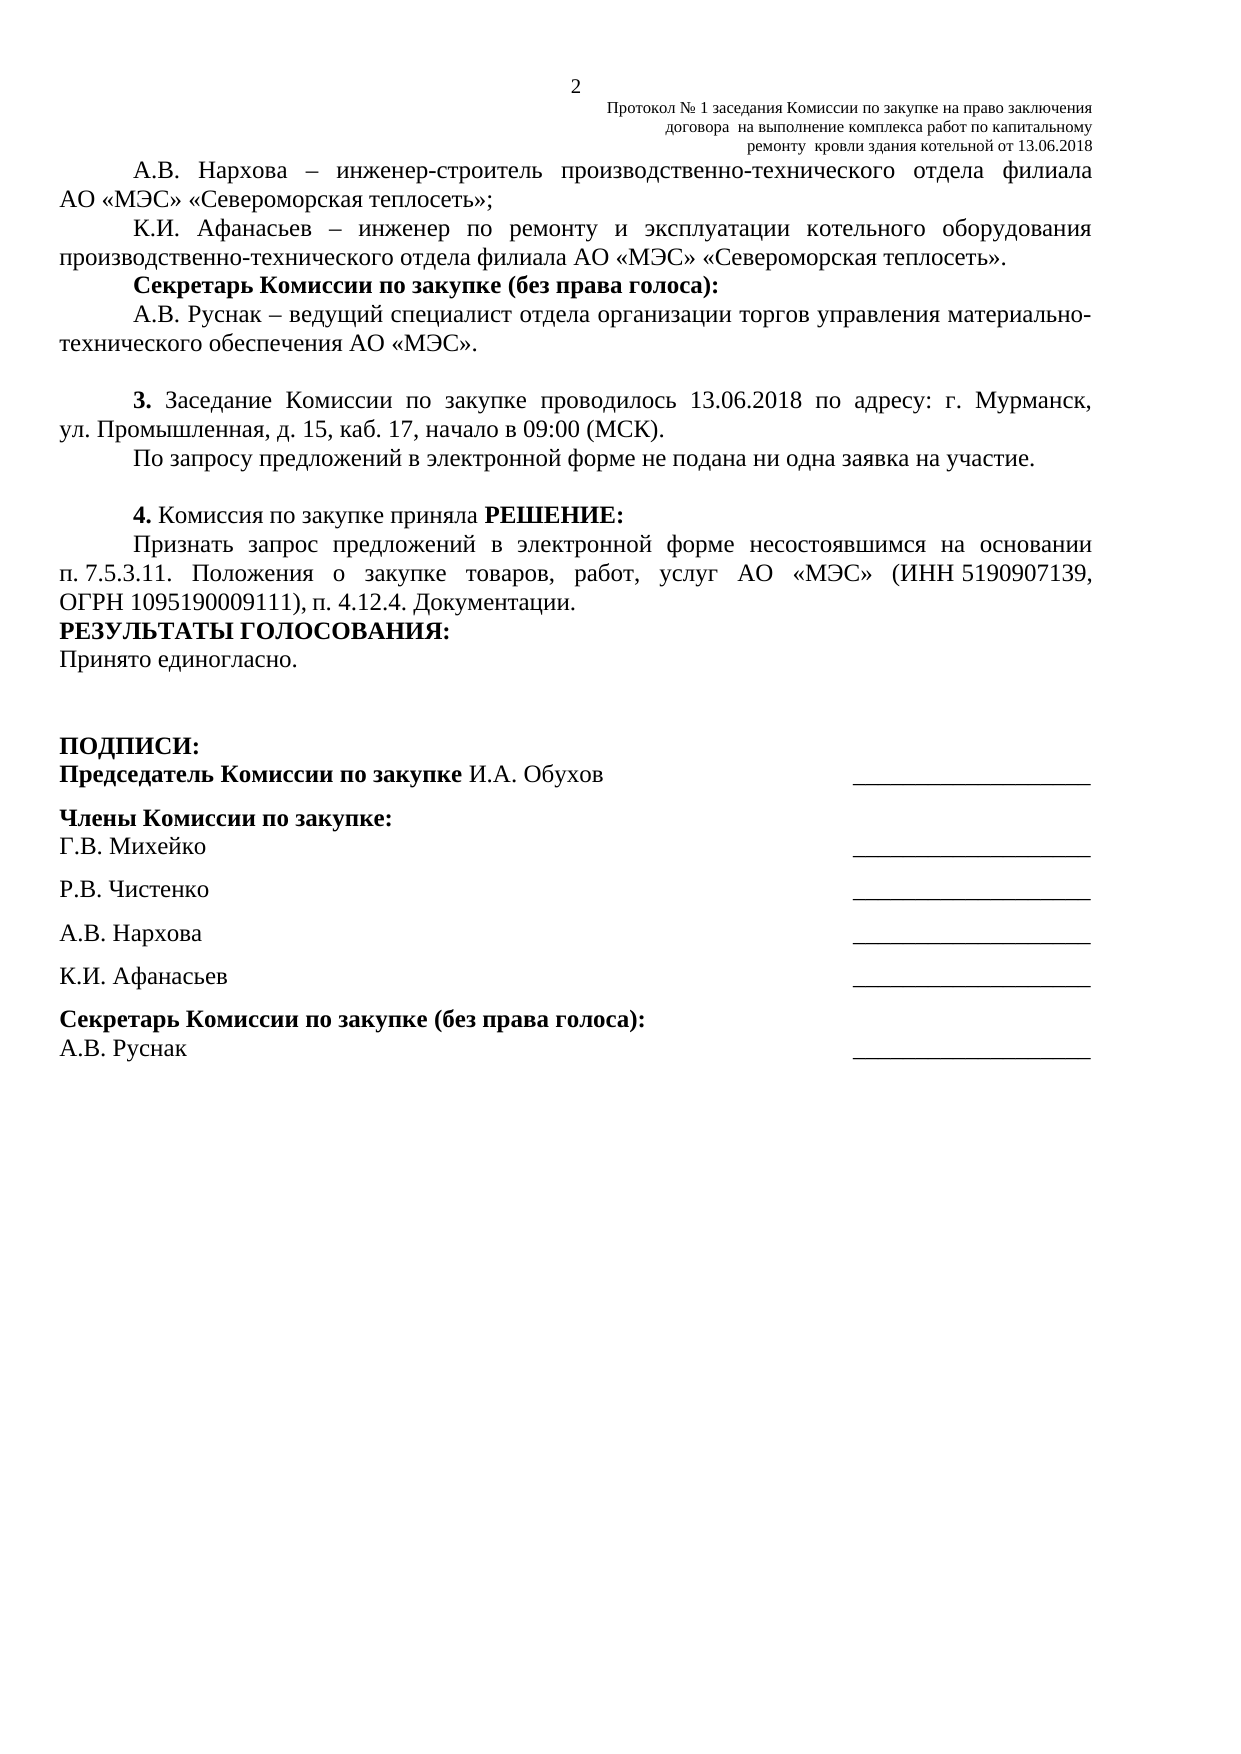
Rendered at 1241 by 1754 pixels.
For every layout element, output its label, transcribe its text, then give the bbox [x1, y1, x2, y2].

text К.И. Афанасьев – инженер по ремонту и эксплуатации котельного оборудования производственно-технического отдела филиала АО «МЭС» «Североморская теплосеть». [59, 213, 1092, 270]
text Принято единогласно. [59, 644, 1092, 673]
list А.В. Руснак – ведущий специалист отдела организации торгов управления материально-технического обеспечения АО «МЭС». [59, 299, 1092, 357]
text К.И. Афанасьев ___________________ [59, 961, 1092, 989]
text Секретарь Комиссии по закупке (без права голоса): [59, 1004, 1092, 1033]
text Р.В. Чистенко ___________________ [59, 874, 1092, 903]
text А.В. Нархова – инженер-строитель производственно-технического отдела филиала АО «МЭС» «Североморская теплосеть»; [59, 155, 1092, 213]
text А.В. Руснак ___________________ [59, 1033, 1092, 1061]
subtitle 3. Заседание Комиссии по закупке проводилось 13.06.2018 по адресу: г. Мурманск, ул. Промышленная, д. 15, каб. 17, начало в 09:00 (МСК). [59, 385, 1092, 443]
text Члены Комиссии по закупке: [59, 803, 1092, 831]
text Г.В. Михейко ___________________ [59, 831, 1092, 860]
text РЕЗУЛЬТАТЫ ГОЛОСОВАНИЯ: [59, 616, 1092, 644]
text По запросу предложений в электронной форме не подана ни одна заявка на участие. [59, 443, 1092, 472]
text А.В. Нархова ___________________ [59, 918, 1092, 946]
text Секретарь Комиссии по закупке (без права голоса): [59, 270, 1092, 299]
text 4. Комиссия по закупке приняла РЕШЕНИЕ: [59, 500, 1092, 529]
text Председатель Комиссии по закупке И.А. Обухов ___________________ [59, 759, 1092, 788]
text Признать запрос предложений в электронной форме несостоявшимся на основании п. 7.5.3.11. Положения о закупке товаров, работ, услуг АО «МЭС» (ИНН 5190907139, ОГРН 1095190009111), п. 4.12.4. Документации. [59, 529, 1092, 616]
text ПОДПИСИ: [59, 731, 1092, 759]
